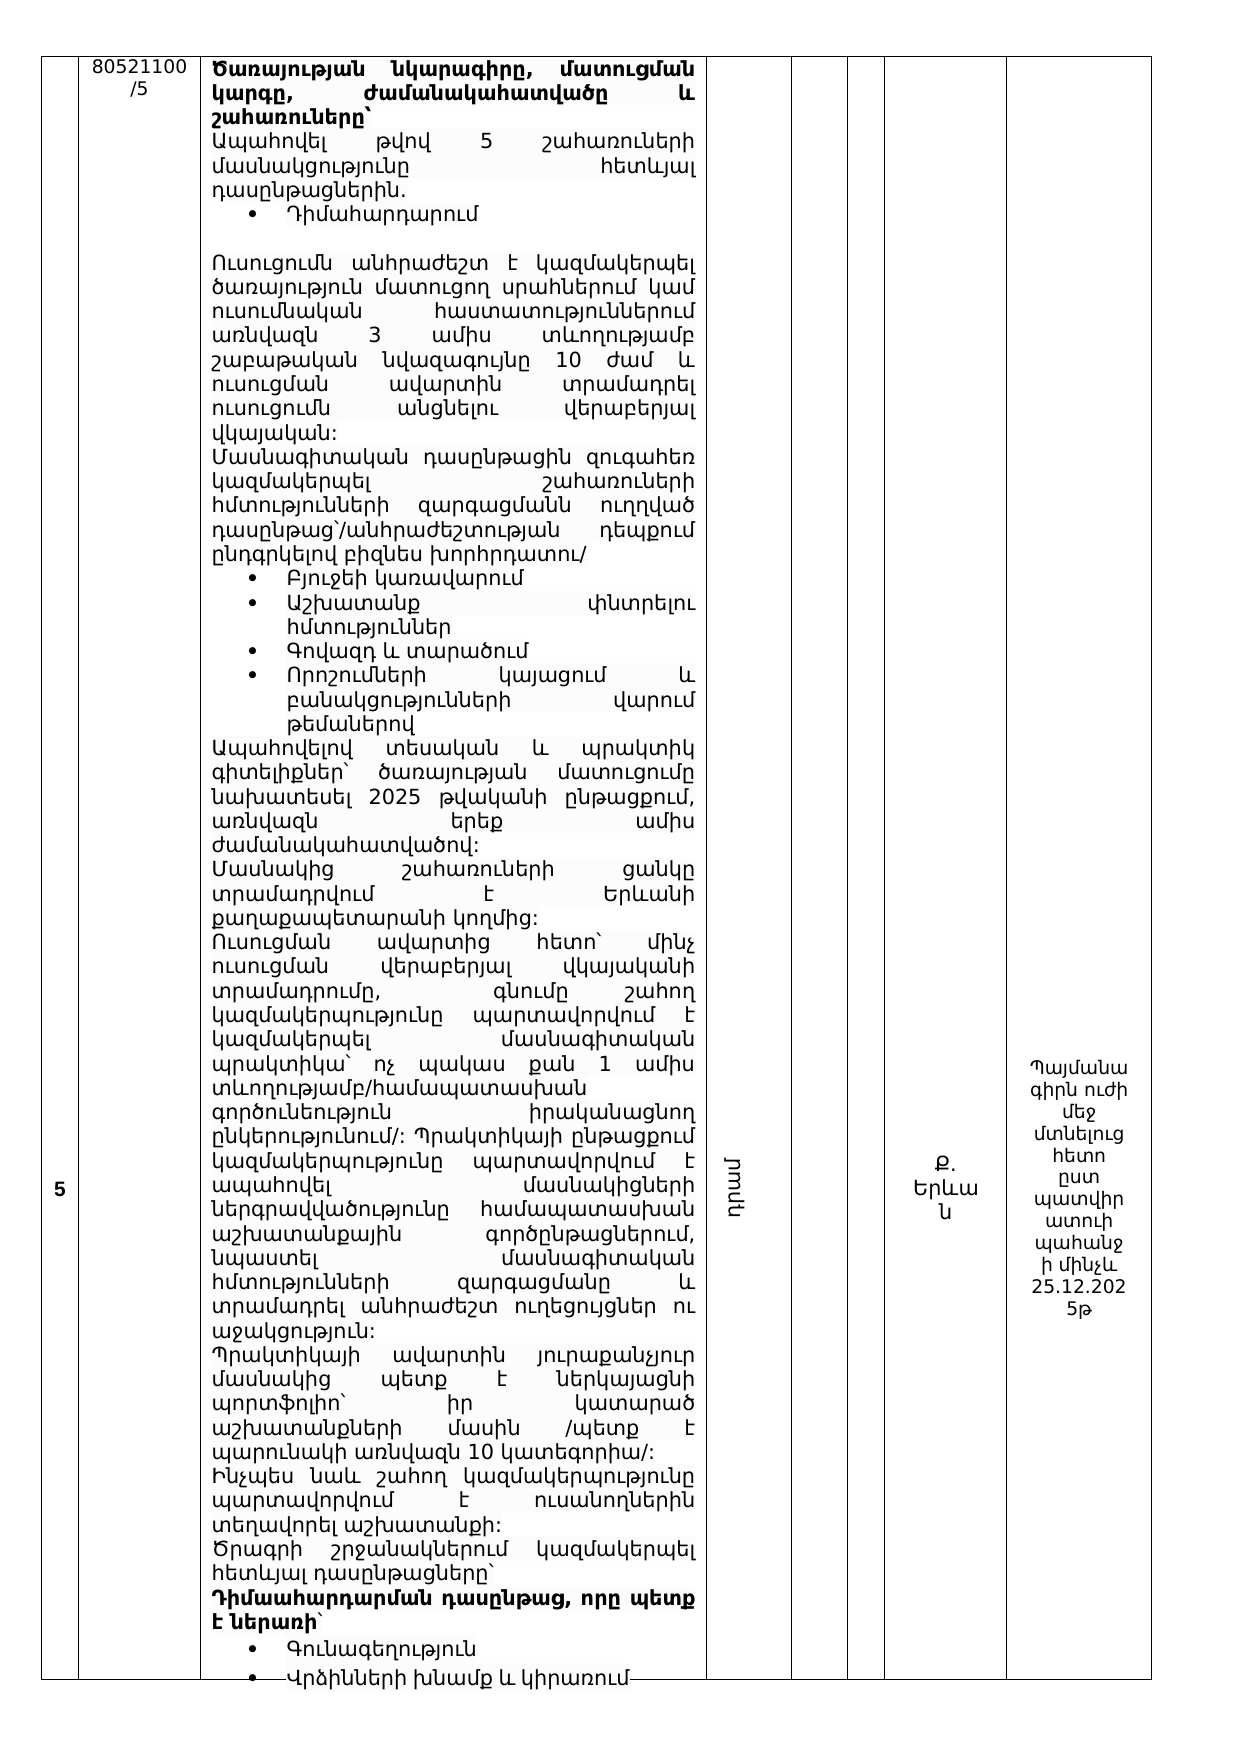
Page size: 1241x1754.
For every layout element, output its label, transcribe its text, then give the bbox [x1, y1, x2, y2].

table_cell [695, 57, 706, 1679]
table_cell 5 [42, 57, 78, 1679]
table_cell [792, 57, 847, 1679]
table_cell Ծառայության նկարագիրը, մատուցման կարգը, ժամանակահատվածը և շահառուները՝ Ապահովել թվով 5 շահառուների մասնակցությունը հետևյալ դասընթացներին. Դիմահարդարում Ուսուցումն անհրաժեշտ է կազմակերպել ծառայություն մատուցող սրահներում կամ ուսումնական հաստատություններում առնվազն 3 ամիս տևողությամբ շաբաթական նվազագույնը 10 ժամ և ուսուցման ավարտին տրամադրել ուսուցումն անցնելու վերաբերյալ վկայական: Մասնագիտական դասընթացին զուգահեռ կազմակերպել շահառուների հմտությունների զարգացմանն ուղղված դասընթաց՝/անհրաժեշտության դեպքում ընդգրկելով բիզնես խորհրդատու/ Բյուջեի կառավարում Աշխատանք փնտրելու հմտություններ Գովազդ և տարածում Որոշումների կայացում և բանակցությունների վարում թեմաներով Ապահովելով տեսական և պրակտիկ գիտելիքներ՝ ծառայության մատուցումը նախատեսել 2025 թվականի ընթացքում, առնվազն երեք ամիս ժամանակահատվածով: Մասնակից շահառուների ցանկը տրամադրվում է Երևանի քաղաքապետարանի կողմից: Ուսուցման ավարտից հետո՝ մինչ ուսուցման վերաբերյալ վկայականի տրամադրումը, գնումը շահող կազմակերպությունը պարտավորվում է կազմակերպել մասնագիտական պրակտիկա՝ ոչ պակաս քան 1 ամիս տևողությամբ/համապատասխան գործունեություն իրականացնող ընկերությունում/: Պրակտիկայի ընթացքում կազմակերպությունը պարտավորվում է ապահովել մասնակիցների ներգրավվածությունը համապատասխան աշխատանքային գործընթացներում, նպաստել մասնագիտական հմտությունների զարգացմանը և տրամադրել անհրաժեշտ ուղեցույցներ ու աջակցություն: Պրակտիկայի ավարտին յուրաքանչյուր մասնակից պետք է ներկայացնի պորտֆոլիո՝ իր կատարած աշխատանքների մասին /պետք է պարունակի առնվազն 10 կատեգորիա/: Ինչպես նաև շահող կազմակերպությունը պարտավորվում է ուսանողներին տեղավորել աշխատանքի: Ծրագրի շրջանակներում կազմակերպել հետևյալ դասընթացները՝ Դիմաահարդարման դասընթաց, որը պետք է ներառի՝ Գունագեղություն Վրձինների խնամք և կիրառում Դեմքի տեսակներ և ուրվագծային շտկում (կորեկցիա) Հոնքերի ձևավորում Թարթիչների ընդհանուր և մասնակի տեղադրում Բնական դիմահարդարում Հոլիվուդյան դիմահարդարում Երեկոյան դիմահարդարում Հարսանեկան դիմահարդարում Smokey Eyes (Smokey Eyes գունավոր պիգմենտով և գլիտտերով) Տարիքային դիմահարդարում ցրված սուրմա. արաբական դիմահարդարում բարդ ստվերաներկային աշխատանքներ Դասընթացների ընթացքում թվով 5 ուսանողներին պետք է տրվեն մասնագիտական գիտելիքներ, ինչը հնարավորություն կտա մանրամասն տիրապետել դիմահարդարման տարբեր տեխնիկաների: [201, 57, 286, 1679]
table_cell 80521100/5 [79, 57, 200, 1679]
table_cell Ք. Երևան [885, 57, 1006, 1679]
table_cell դրամ [707, 57, 791, 1679]
table_cell [848, 57, 884, 1679]
table_cell Պայմանագիրն ուժի մեջ մտնելուց հետո ըստ պատվիրատուի պահանջի մինչև 25.12.2025թ [1007, 57, 1151, 1679]
